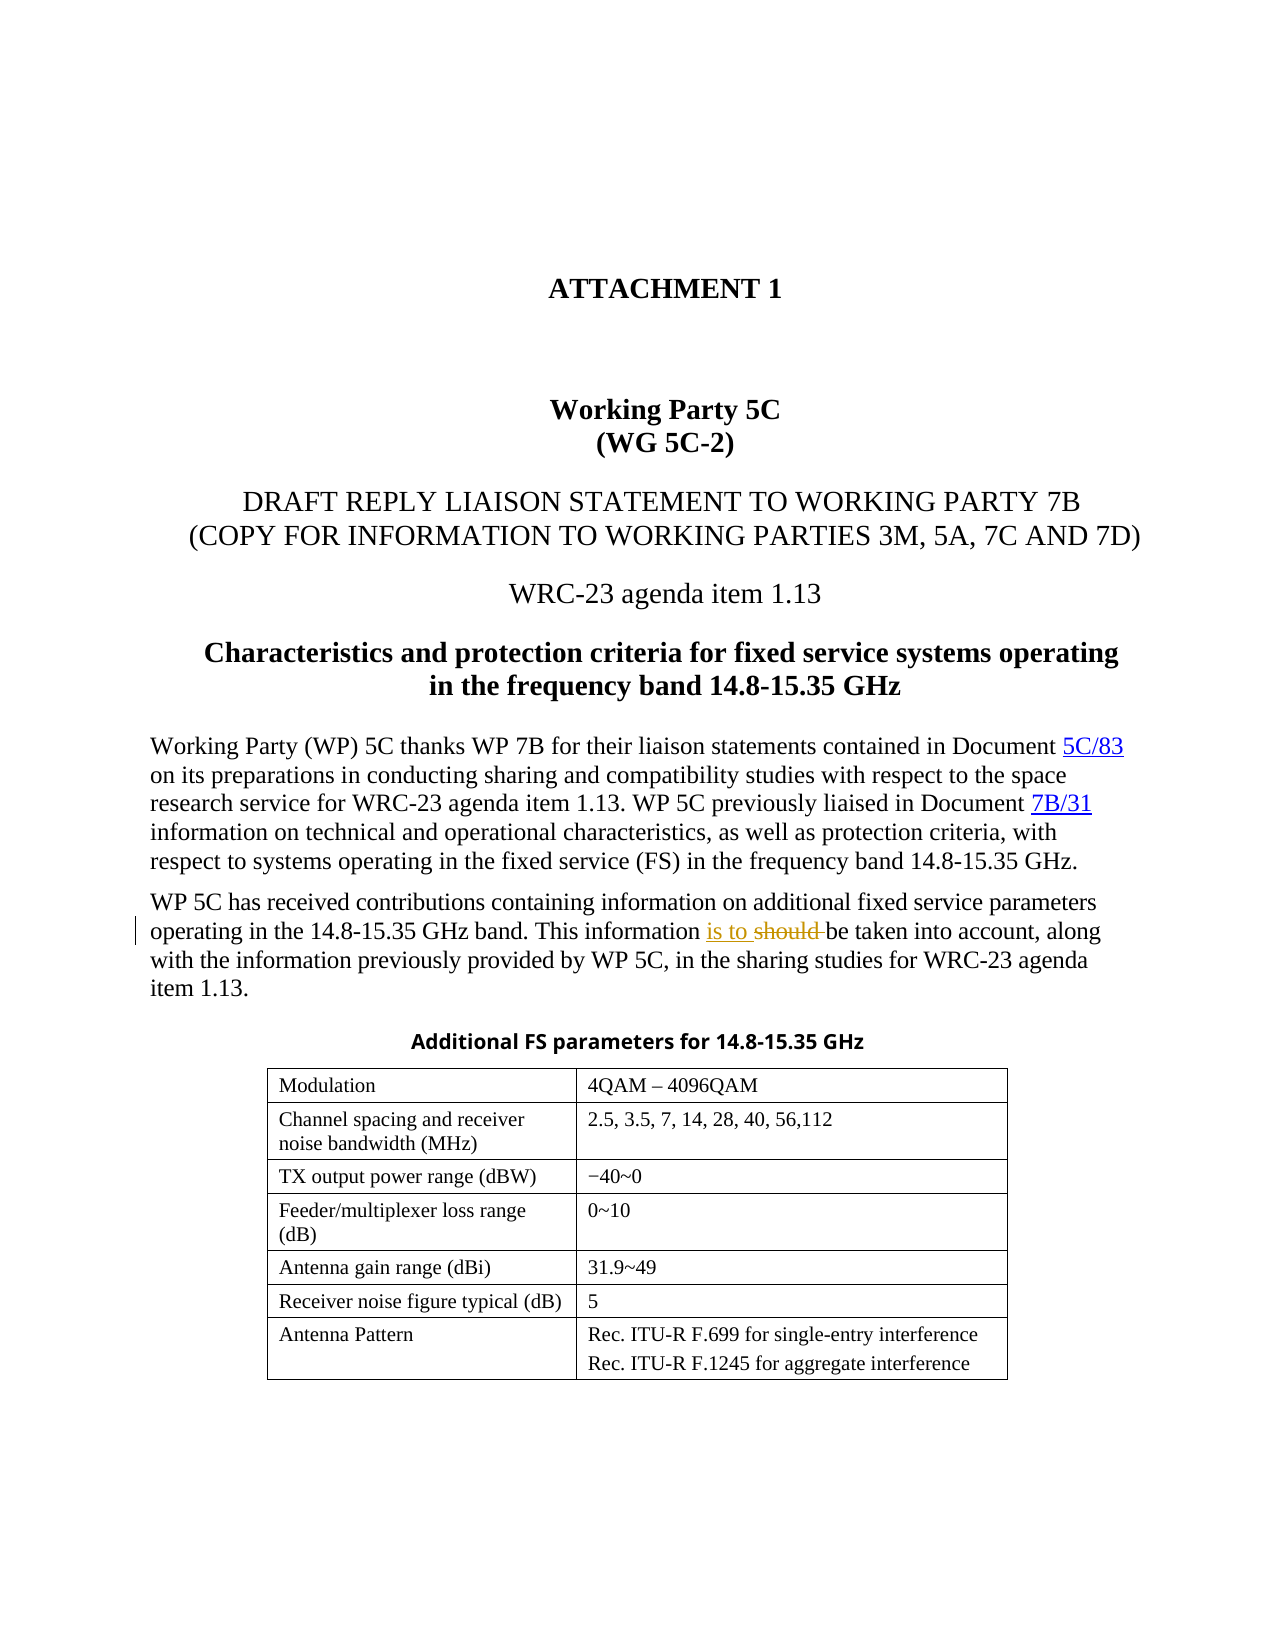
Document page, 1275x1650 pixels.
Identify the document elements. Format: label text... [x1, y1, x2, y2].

table_cell Antenna gain range (dBi) [268, 1251, 576, 1283]
table_cell TX output power range (dBW) [268, 1160, 576, 1193]
table_cell WRC-23 agenda item 1.13 [150, 551, 1180, 610]
table_cell Receiver noise figure typical (dB) [268, 1285, 576, 1317]
table_cell Characteristics and protection criteria for fixed service systems operating in the frequency band 14.8-15.35 GHz [150, 610, 1180, 702]
table_cell −40~0 [577, 1160, 1007, 1193]
table_cell Feeder/multiplexer loss range (dB) [268, 1194, 576, 1250]
table_cell DRAFT REPLY LIAISON STATEMENT TO WORKING PARTY 7B (COPY FOR INFORMATION TO WORKING PARTIES 3M, 5A, 7C AND 7D) [150, 459, 1180, 551]
table_header 4QAM – 4096QAM [577, 1069, 1007, 1102]
table_cell Channel spacing and receiver noise bandwidth (MHz) [268, 1103, 576, 1159]
table_cell Rec. ITU-R F.699 for single-entry interference Rec. ITU-R F.1245 for aggregate interference [577, 1318, 1007, 1379]
text Working Party (WP) 5C thanks WP 7B for their liaison statements contained in Document 5C/83 on its preparations in conducting sharing and compatibility studies with respect to the space research service for WRC-23 agenda item 1.13. WP 5C previously liaised in Document 7B/31 information on technical and operational characteristics, as well as protection criteria, with respect to systems operating in the fixed service (FS) in the frequency band 14.8-15.35 GHz. [150, 731, 1125, 875]
table_cell 0~10 [577, 1194, 1007, 1250]
text Additional FS parameters for 14.8-15.35 GHz [150, 1027, 1125, 1056]
table_cell 2.5, 3.5, 7, 14, 28, 40, 56,112 [577, 1103, 1007, 1159]
table_cell 31.9~49 [577, 1251, 1007, 1283]
text WP 5C has received contributions containing information on additional fixed service parameters operating in the 14.8-15.35 GHz band. This information be taken into account, along with the information previously provided by WP 5C, in the sharing studies for WRC-23 agenda item 1.13. [150, 887, 1125, 1002]
table_cell Antenna Pattern [268, 1318, 576, 1379]
table_header Modulation [268, 1069, 576, 1102]
table_header ATTACHMENT 1 Working Party 5C (WG 5C-2) [150, 184, 1180, 459]
table_cell 5 [577, 1285, 1007, 1317]
